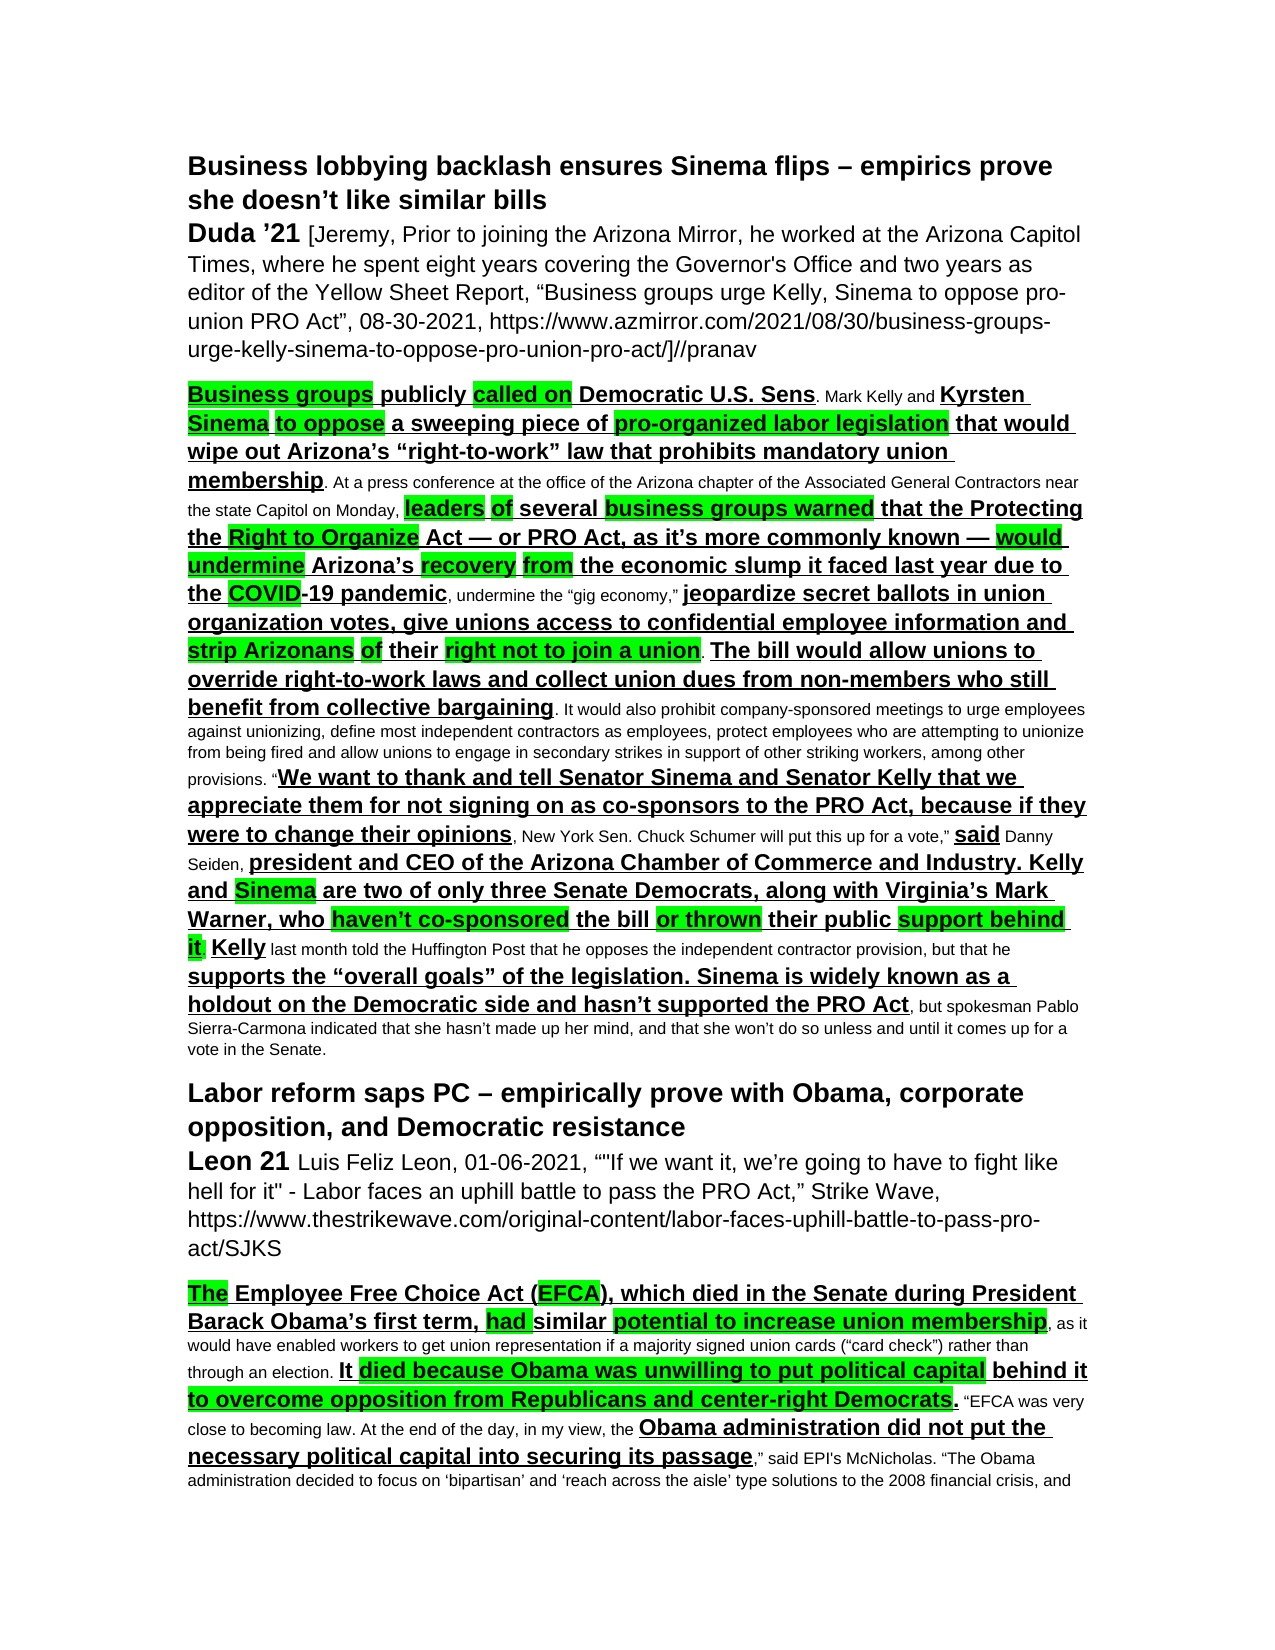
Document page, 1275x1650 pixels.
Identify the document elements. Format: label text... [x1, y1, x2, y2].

text Duda ’21 [Jeremy, Prior to joining the Arizona Mirror, he worked at the Arizona Capitol Times, where he spent eight years covering the Governor's Office and two years as editor of the Yellow Sheet Report, “Business groups urge Kelly, Sinema to oppose pro-union PRO Act”, 08-30-2021, https://www.azmirror.com/2021/08/30/business-groups-urge-kelly-sinema-to-oppose-pro-union-pro-act/]//pranav [187, 217, 1087, 362]
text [187, 1280, 1087, 1489]
text Business groups publicly called on Democratic U.S. Sens. Mark Kelly and Kyrsten Sinema to oppose a sweeping piece of pro-organized labor legislation that would wipe out Arizona’s “right-to-work” law that prohibits mandatory union membership. At a press conference at the office of the Arizona chapter of the Associated General Contractors near the state Capitol on Monday, leaders of several business groups warned that the Protecting the Right to Organize Act — or PRO Act, as it’s more commonly known — would undermine Arizona’s recovery from the economic slump it faced last year due to the COVID-19 pandemic, undermine the “gig economy,” jeopardize secret ballots in union organization votes, give unions access to confidential employee information and strip Arizonans of their right not to join a union. The bill would allow unions to override right-to-work laws and collect union dues from non-members who still benefit from collective bargaining. It would also prohibit company-sponsored meetings to urge employees against unionizing, define most independent contractors as employees, protect employees who are attempting to unionize from being fired and allow unions to engage in secondary strikes in support of other striking workers, among other provisions. “We want to thank and tell Senator Sinema and Senator Kelly that we appreciate them for not signing on as co-sponsors to the PRO Act, because if they were to change their opinions, New York Sen. Chuck Schumer will put this up for a vote,” said Danny Seiden, president and CEO of the Arizona Chamber of Commerce and Industry. Kelly and Sinema are two of only three Senate Democrats, along with Virginia’s Mark Warner, who haven’t co-sponsored the bill or thrown their public support behind it. Kelly last month told the Huffington Post that he opposes the independent contractor provision, but that he supports the “overall goals” of the legislation. Sinema is widely known as a holdout on the Democratic side and hasn’t supported the PRO Act, but spokesman Pablo Sierra-Carmona indicated that she hasn’t made up her mind, and that she won’t do so unless and until it comes up for a vote in the Senate. [187, 816, 1087, 1059]
text Leon 21 Luis Feliz Leon, 01-06-2021, “"If we want it, we’re going to have to fight like hell for it" - Labor faces an uphill battle to pass the PRO Act,” Strike Wave, https://www.thestrikewave.com/original-content/labor-faces-uphill-battle-to-pass-pro-act/SJKS [187, 1144, 1087, 1261]
subtitle Labor reform saps PC – empirically prove with Obama, corporate opposition, and Democratic resistance [187, 1077, 1087, 1142]
subtitle Business lobbying backlash ensures Sinema flips – empirics prove she doesn’t like similar bills [187, 150, 1087, 215]
text Business groups publicly called on Democratic U.S. Sens. Mark Kelly and Kyrsten Sinema to oppose a sweeping piece of pro-organized labor legislation that would wipe out Arizona’s “right-to-work” law that prohibits mandatory union membership. At a press conference at the office of the Arizona chapter of the Associated General Contractors near the state Capitol on Monday, leaders of several business groups warned that the Protecting the Right to Organize Act — or PRO Act, as it’s more commonly known — would undermine Arizona’s recovery from the economic slump it faced last year due to the COVID-19 pandemic, undermine the “gig economy,” jeopardize secret ballots in union organization votes, give unions access to confidential employee information and strip Arizonans of their right not to join a union. The bill would allow unions to override right-to-work laws and collect union dues from non-members who still benefit from collective bargaining. It would also prohibit company-sponsored meetings to urge employees against unionizing, define most independent contractors as employees, protect employees who are attempting to unionize from being fired and allow unions to engage in secondary strikes in support of other striking workers, among other provisions. “We want to thank and tell Senator Sinema and Senator Kelly that we appreciate them for not signing on as co-sponsors to the PRO Act, because if they were to change their opinions, New York Sen. Chuck Schumer will put this up for a vote,” said Danny Seiden, president and CEO of the Arizona Chamber of Commerce and Industry. Kelly and Sinema are two of only three Senate Democrats, along with Virginia’s Mark Warner, who haven’t co-sponsored the bill or thrown their public support behind it. Kelly last month told the Huffington Post that he opposes the independent contractor provision, but that he supports the “overall goals” of the legislation. Sinema is widely known as a holdout on the Democratic side and hasn’t supported the PRO Act, but spokesman Pablo Sierra-Carmona indicated that she hasn’t made up her mind, and that she won’t do so unless and until it comes up for a vote in the Senate. [187, 381, 1087, 815]
